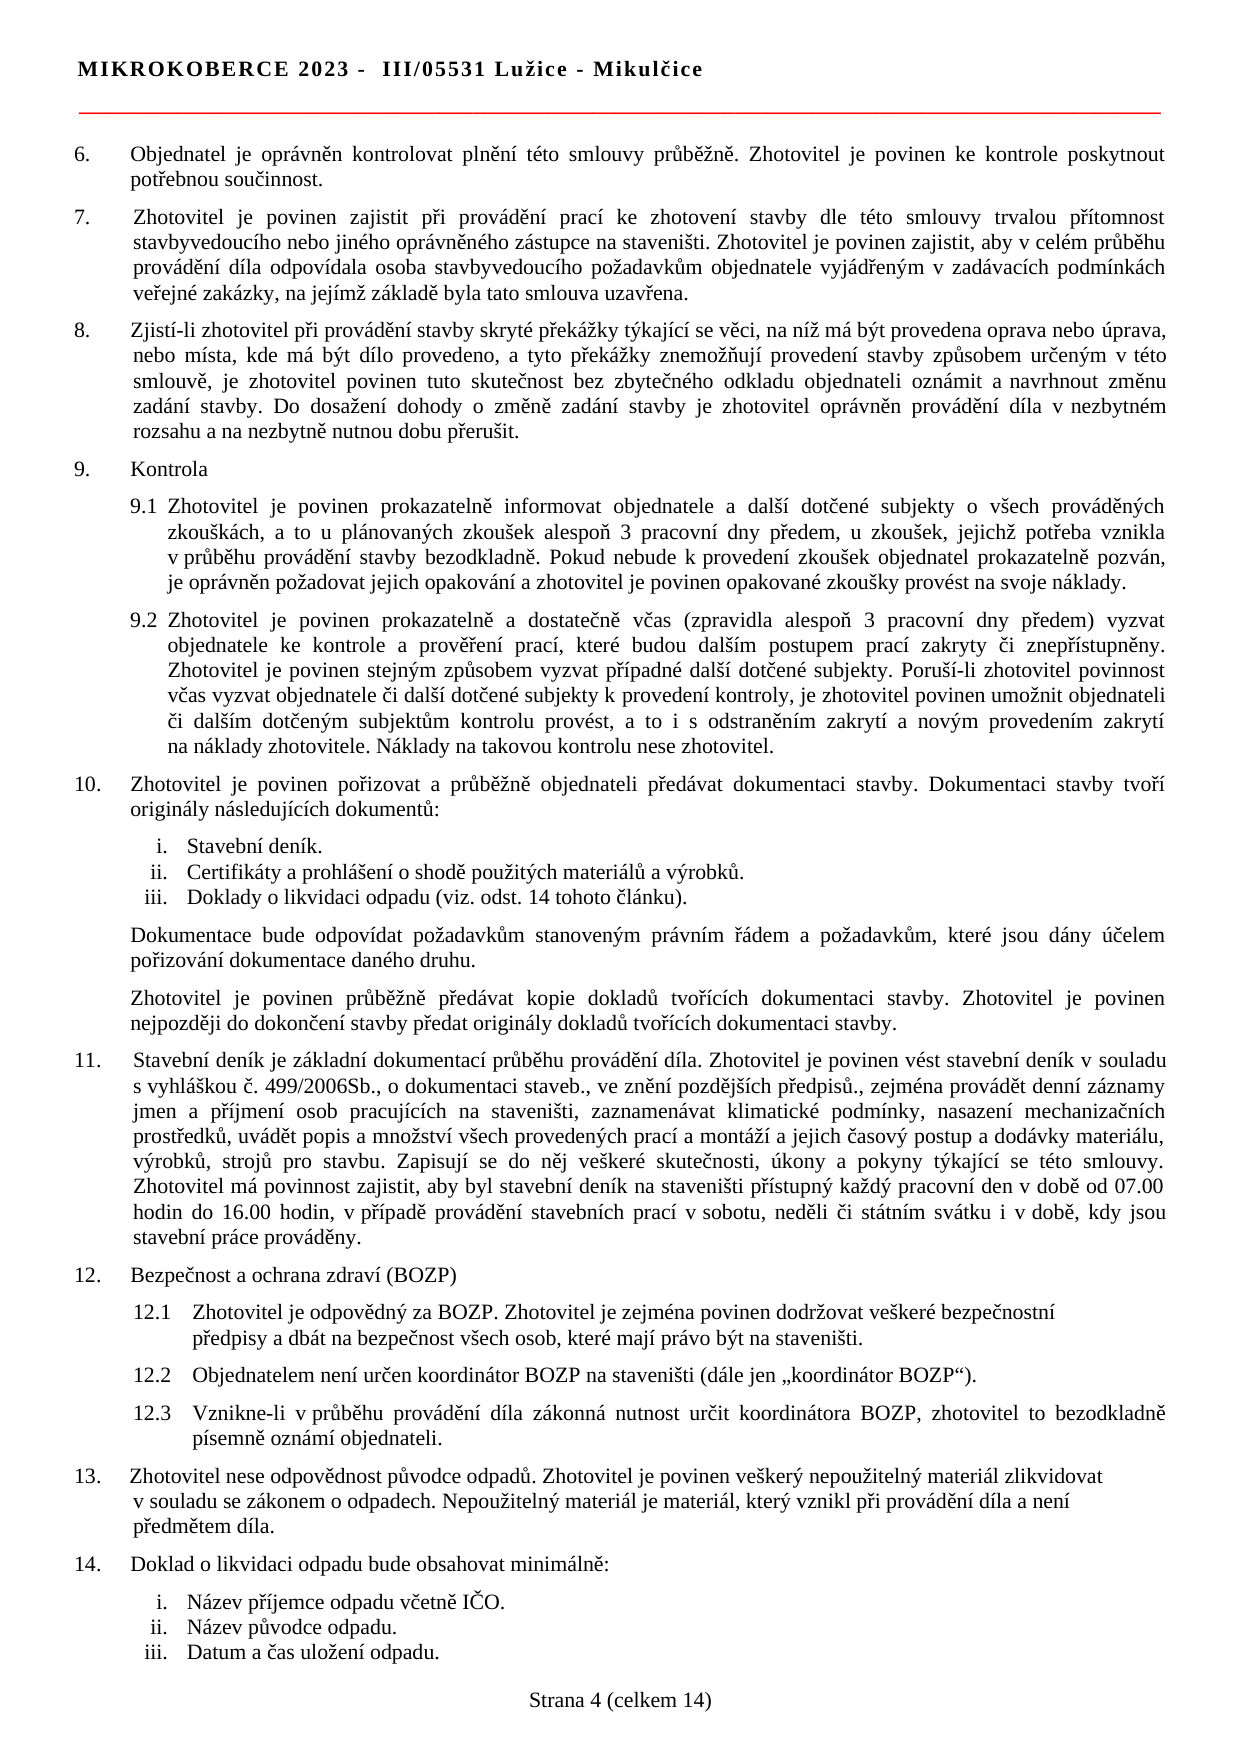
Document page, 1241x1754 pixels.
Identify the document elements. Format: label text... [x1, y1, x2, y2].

list Zjistí-li zhotovitel při provádění stavby skryté překážky týkající se věci, na níž má být provedena oprava nebo úprava, nebo místa, kde má být dílo provedeno, a tyto překážky znemožňují provedení stavby způsobem určeným v této smlouvě, je zhotovitel povinen tuto skutečnost bez zbytečného odkladu objednateli oznámit a navrhnout změnu zadání stavby. Do dosažení dohody o změně zadání stavby je zhotovitel oprávněn provádění díla v nezbytném rozsahu a na nezbytně nutnou dobu přerušit. [74, 317, 1167, 443]
list Stavební deník. [168, 833, 1167, 859]
list Datum a čas uložení odpadu. [168, 1639, 1167, 1664]
list Doklady o likvidaci odpadu (viz. odst. 14 tohoto článku). [168, 884, 1167, 909]
list Stavební deník je základní dokumentací průběhu provádění díla. Zhotovitel je povinen vést stavební deník v souladu s vyhláškou č. 499/2006Sb., o dokumentaci staveb., ve znění pozdějších předpisů., zejména provádět denní záznamy jmen a příjmení osob pracujících na staveništi, zaznamenávat klimatické podmínky, nasazení mechanizačních prostředků, uvádět popis a množství všech provedených prací a montáží a jejich časový postup a dodávky materiálu, výrobků, strojů pro stavbu. Zapisují se do něj veškeré skutečnosti, úkony a pokyny týkající se této smlouvy. Zhotovitel má povinnost zajistit, aby byl stavební deník na staveništi přístupný každý pracovní den v době od 07.00 hodin do 16.00 hodin, v případě provádění stavebních prací v sobotu, neděli či státním svátku i v době, kdy jsou stavební práce prováděny. [74, 1047, 1167, 1249]
list Název příjemce odpadu včetně IČO. [168, 1589, 1167, 1614]
list Bezpečnost a ochrana zdraví (BOZP) [74, 1262, 1167, 1287]
list Vznikne-li v průběhu provádění díla zákonná nutnost určit koordinátora BOZP, zhotovitel to bezodkladně písemně oznámí objednateli. [133, 1400, 1167, 1450]
list Zhotovitel je povinen zajistit při provádění prací ke zhotovení stavby dle této smlouvy trvalou přítomnost stavbyvedoucího nebo jiného oprávněného zástupce na staveništi. Zhotovitel je povinen zajistit, aby v celém průběhu provádění díla odpovídala osoba stavbyvedoucího požadavkům objednatele vyjádřeným v zadávacích podmínkách veřejné zakázky, na jejímž základě byla tato smlouva uzavřena. [74, 204, 1167, 305]
list Objednatelem není určen koordinátor BOZP na staveništi (dále jen „koordinátor BOZP“). [133, 1362, 1167, 1387]
text Dokumentace bude odpovídat požadavkům stanoveným právním řádem a požadavkům, které jsou dány účelem pořizování dokumentace daného druhu. [130, 922, 1167, 972]
list Objednatel je oprávněn kontrolovat plnění této smlouvy průběžně. Zhotovitel je povinen ke kontrole poskytnout potřebnou součinnost. [74, 141, 1167, 191]
list Zhotovitel je povinen prokazatelně informovat objednatele a další dotčené subjekty o všech prováděných zkouškách, a to u plánovaných zkoušek alespoň 3 pracovní dny předem, u zkoušek, jejichž potřeba vznikla v průběhu provádění stavby bezodkladně. Pokud nebude k provedení zkoušek objednatel prokazatelně pozván, je oprávněn požadovat jejich opakování a zhotovitel je povinen opakované zkoušky provést na svoje náklady. [130, 493, 1167, 594]
list předpisy a dbát na bezpečnost všech osob, které mají právo být na staveništi. [192, 1324, 1167, 1350]
list Zhotovitel je povinen pořizovat a průběžně objednateli předávat dokumentaci stavby. Dokumentaci stavby tvoří originály následujících dokumentů: [74, 771, 1167, 821]
list Certifikáty a prohlášení o shodě použitých materiálů a výrobků. [168, 859, 1167, 884]
list Doklad o likvidaci odpadu bude obsahovat minimálně: [74, 1551, 1167, 1576]
list Zhotovitel nese odpovědnost původce odpadů. Zhotovitel je povinen veškerý nepoužitelný materiál zlikvidovat v souladu se zákonem o odpadech. Nepoužitelný materiál je materiál, který vznikl při provádění díla a není předmětem díla. [74, 1463, 1167, 1538]
list Zhotovitel je povinen prokazatelně a dostatečně včas (zpravidla alespoň 3 pracovní dny předem) vyzvat objednatele ke kontrole a prověření prací, které budou dalším postupem prací zakryty či znepřístupněny. Zhotovitel je povinen stejným způsobem vyzvat případné další dotčené subjekty. Poruší-li zhotovitel povinnost včas vyzvat objednatele či další dotčené subjekty k provedení kontroly, je zhotovitel povinen umožnit objednateli či dalším dotčeným subjektům kontrolu provést, a to i s odstraněním zakrytí a novým provedením zakrytí na náklady zhotovitele. Náklady na takovou kontrolu nese zhotovitel. [130, 607, 1167, 758]
list Kontrola [74, 456, 1167, 481]
list Název původce odpadu. [168, 1614, 1167, 1639]
list Zhotovitel je odpovědný za BOZP. Zhotovitel je zejména povinen dodržovat veškeré bezpečnostní [133, 1299, 1167, 1324]
text Zhotovitel je povinen průběžně předávat kopie dokladů tvořících dokumentaci stavby. Zhotovitel je povinen nejpozději do dokončení stavby předat originály dokladů tvořících dokumentaci stavby. [130, 984, 1167, 1035]
